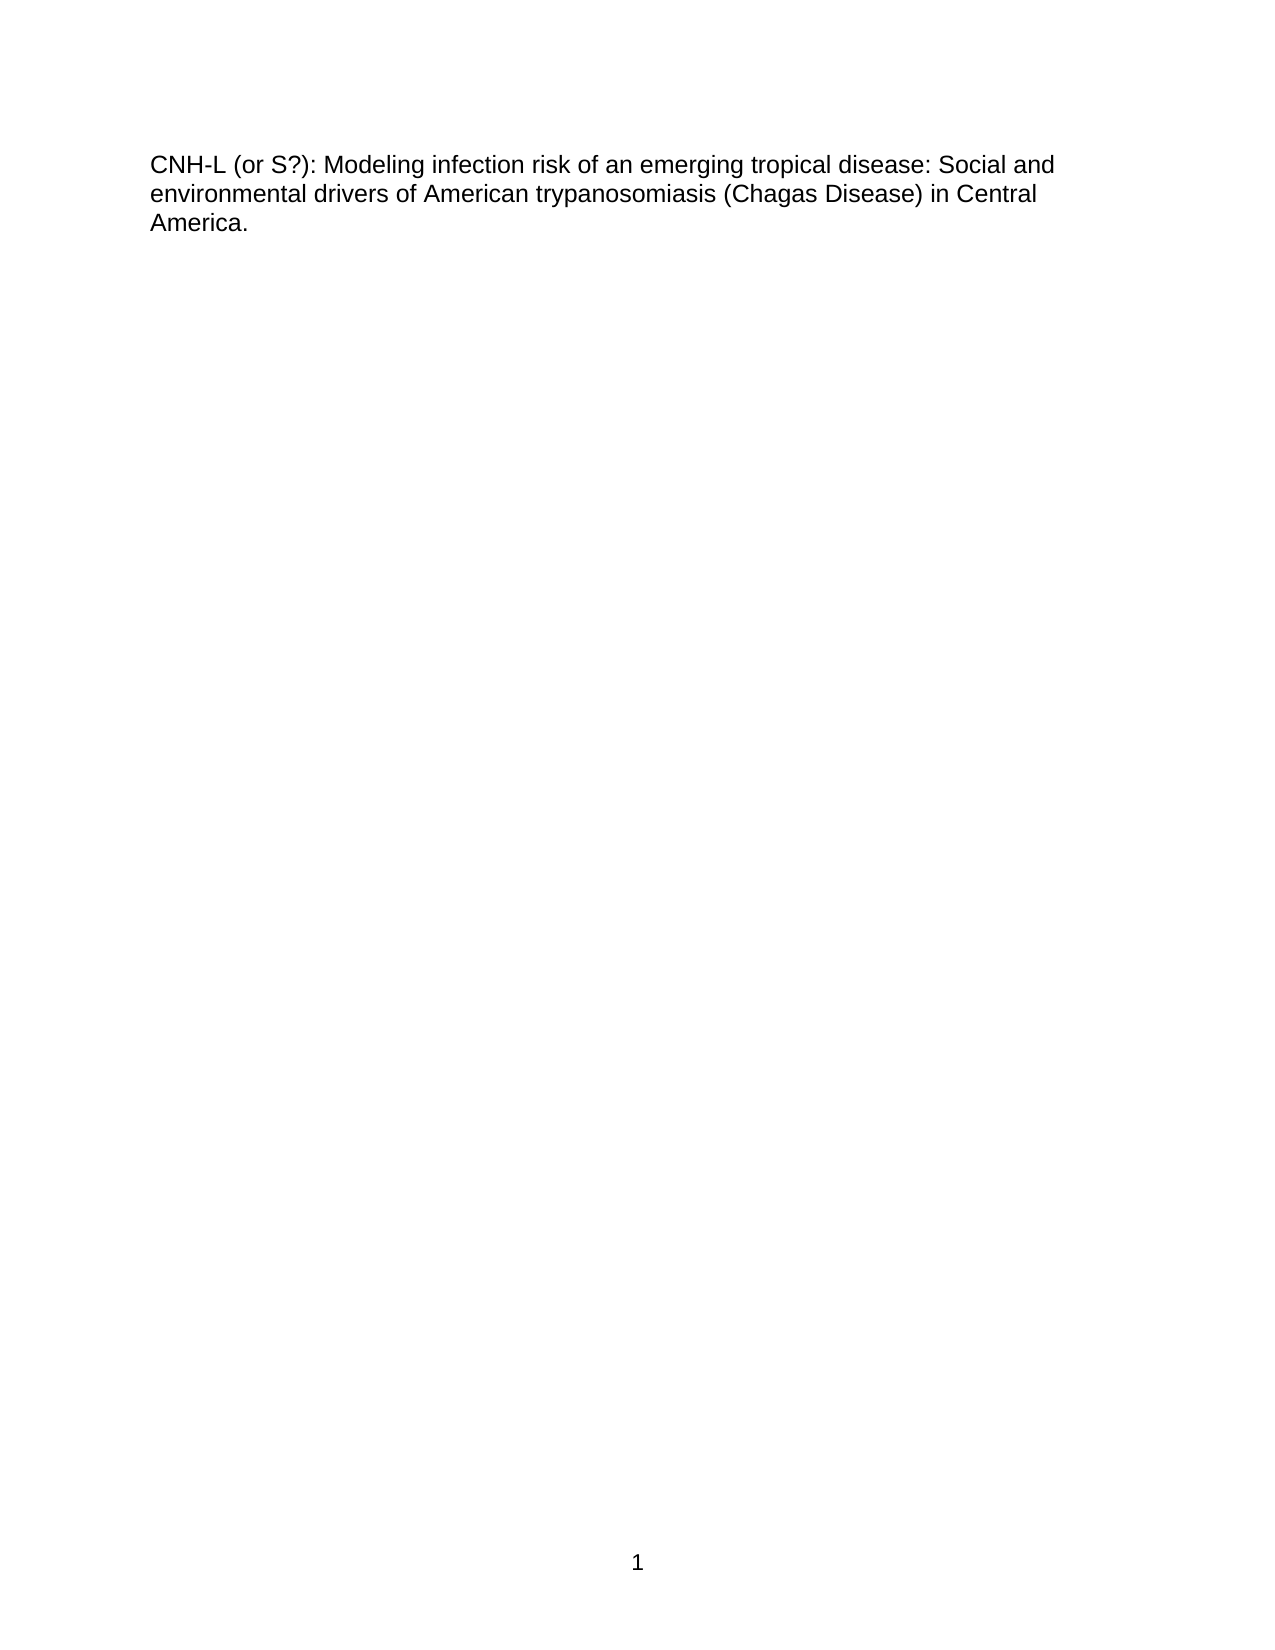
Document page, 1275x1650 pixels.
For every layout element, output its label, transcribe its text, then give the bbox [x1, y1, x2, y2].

text CNH-L (or S?): Modeling infection risk of an emerging tropical disease: Social and environmental drivers of American trypanosomiasis (Chagas Disease) in Central America. [150, 150, 1125, 236]
